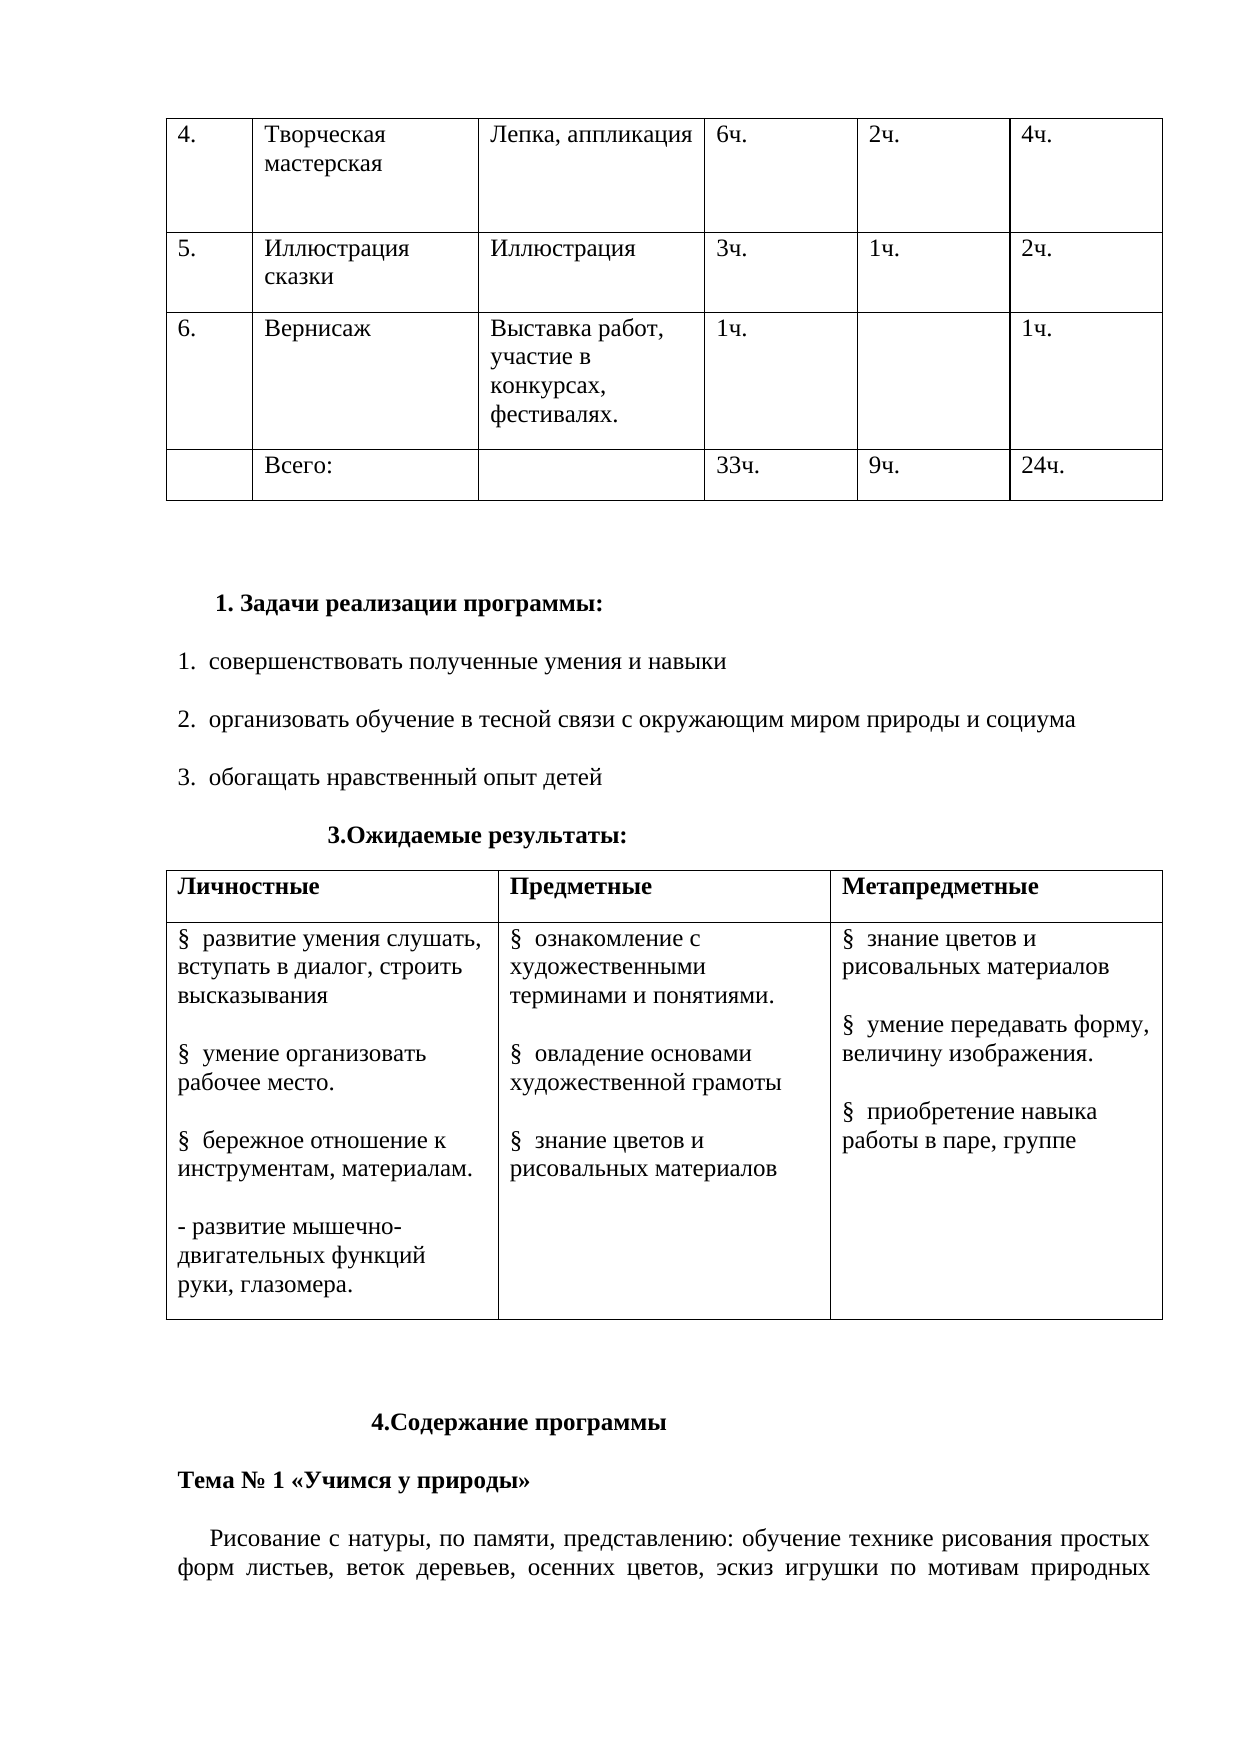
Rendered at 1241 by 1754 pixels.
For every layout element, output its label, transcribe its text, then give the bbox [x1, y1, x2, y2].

table_cell [858, 313, 1009, 449]
table_cell 9ч. [858, 450, 1009, 500]
table_cell § знание цветов и рисовальных материалов § умение передавать форму, величину изображения. § приобретение навыка работы в паре, группе [831, 923, 1162, 1319]
text Тема № 1 «Учимся у природы» [177, 1465, 1152, 1494]
table_cell Выставка работ, участие в конкурсах, фестивалях. [479, 313, 704, 449]
table_cell 1ч. [705, 313, 857, 449]
table_cell 4. [167, 119, 252, 232]
table_cell 5. [167, 233, 252, 312]
text 3.Ожидаемые результаты: [177, 820, 1152, 849]
table_header Личностные [167, 871, 498, 922]
table_cell Вернисаж [253, 313, 478, 449]
table_cell 1ч. [858, 233, 1009, 312]
text 3. обогащать нравственный опыт детей [177, 762, 1152, 791]
text 1. совершенствовать полученные умения и навыки [177, 646, 1152, 675]
text 1. Задачи реализации программы: [177, 588, 1152, 617]
table_cell 2ч. [858, 119, 1009, 232]
table_cell 1ч. [1011, 313, 1162, 449]
table_cell 24ч. [1011, 450, 1162, 500]
table_cell 4ч. [1011, 119, 1162, 232]
table_cell 6. [167, 313, 252, 449]
table_cell 6ч. [705, 119, 857, 232]
table_cell 33ч. [705, 450, 857, 500]
table_cell [167, 450, 252, 500]
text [177, 1523, 1152, 1581]
table_cell Всего: [253, 450, 478, 500]
table_cell Иллюстрация сказки [253, 233, 478, 312]
table_cell 2ч. [1011, 233, 1162, 312]
table_cell Творческая мастерская [253, 119, 478, 232]
text 4.Содержание программы [177, 1407, 1152, 1436]
table_cell Иллюстрация [479, 233, 704, 312]
table_cell § развитие умения слушать, вступать в диалог, строить высказывания § умение организовать рабочее место. § бережное отношение к инструментам, материалам. - развитие мышечно-двигательных функций руки, глазомера. [167, 923, 498, 1319]
text 2. организовать обучение в тесной связи с окружающим миром природы и социума [177, 704, 1152, 733]
table_header Предметные [499, 871, 830, 922]
table_cell Лепка, аппликация [479, 119, 704, 232]
table_cell [479, 450, 704, 500]
table_cell 3ч. [705, 233, 857, 312]
table_cell § ознакомление с художественными терминами и понятиями. § овладение основами художественной грамоты § знание цветов и рисовальных материалов [499, 923, 830, 1319]
table_header Метапредметные [831, 871, 1162, 922]
